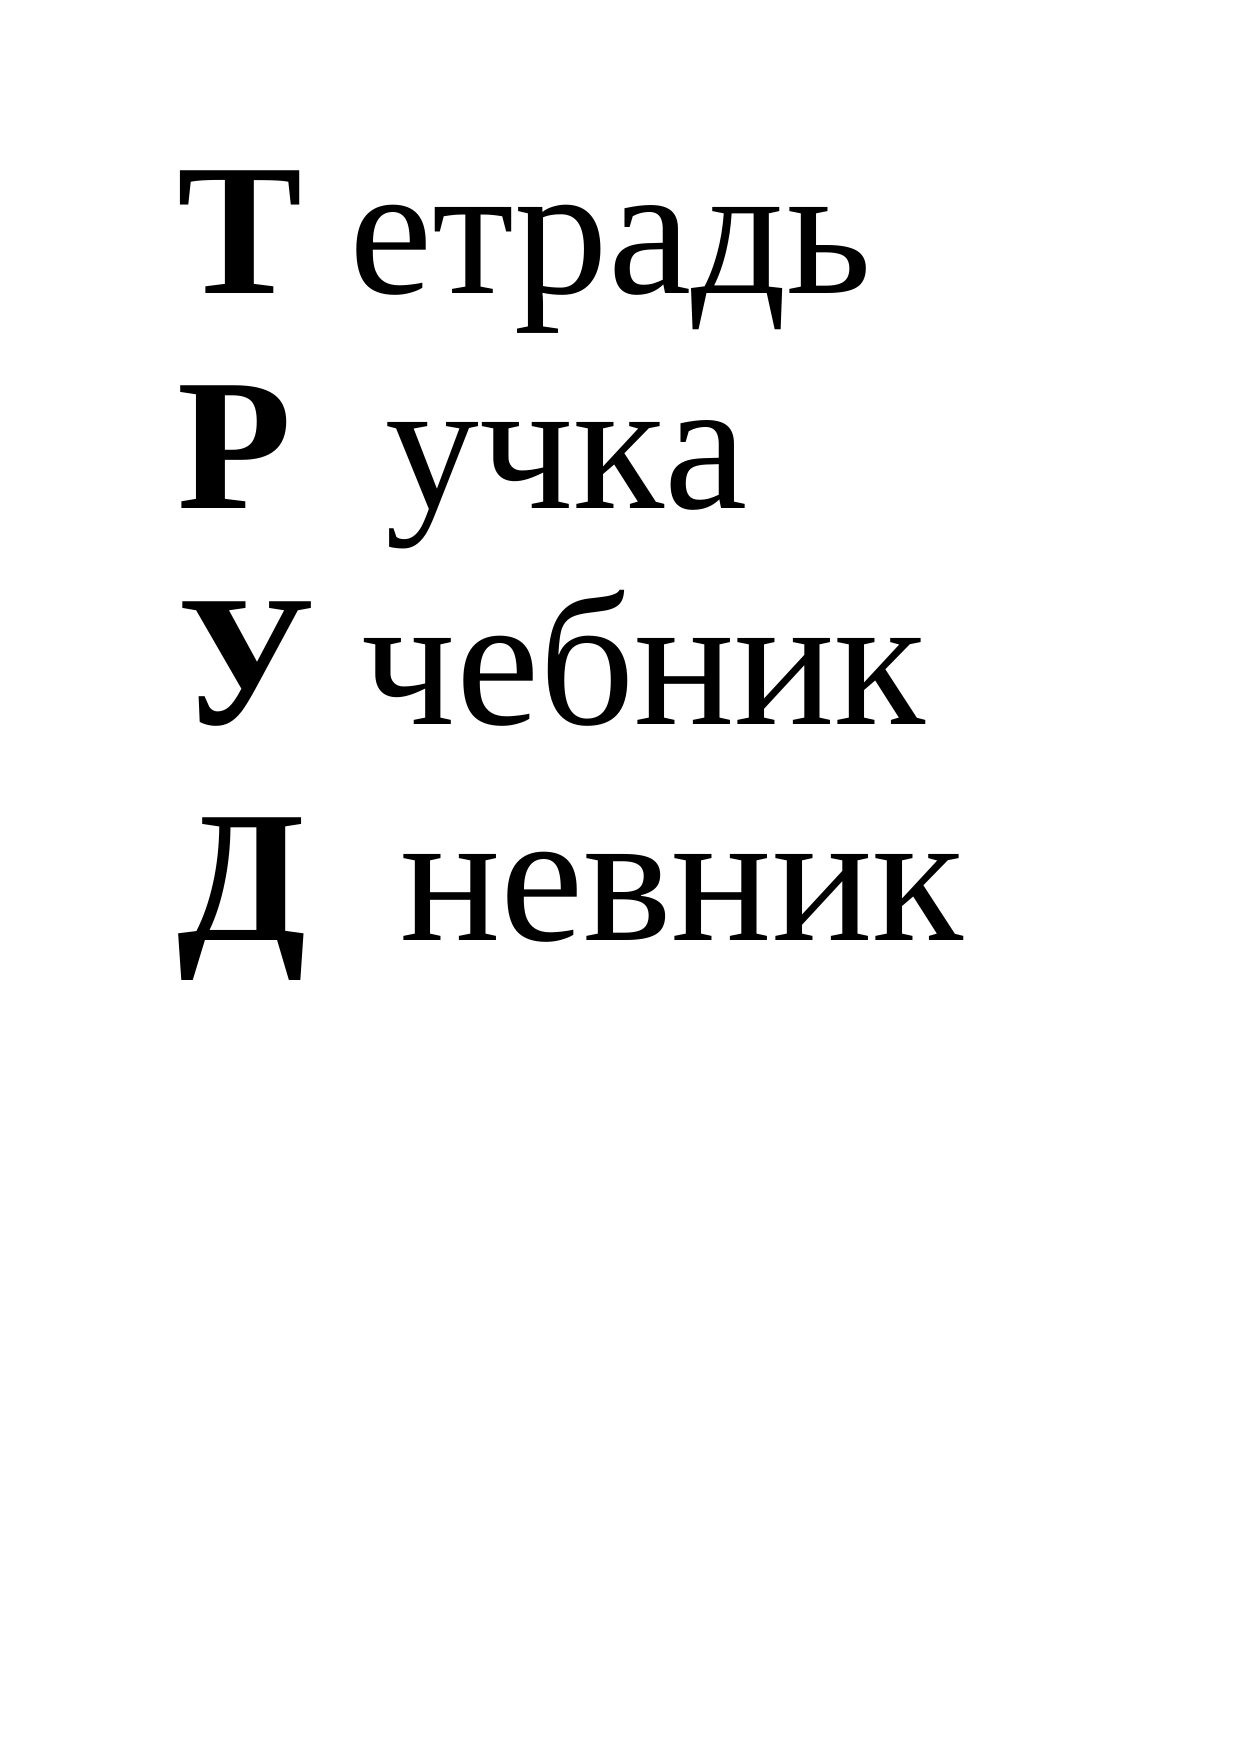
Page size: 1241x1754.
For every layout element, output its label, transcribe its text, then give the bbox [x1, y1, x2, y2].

list Т етрадь [177, 118, 1152, 334]
text Р учка [177, 334, 1152, 549]
text Д невник [177, 765, 1152, 981]
text У чебник [177, 549, 1152, 765]
